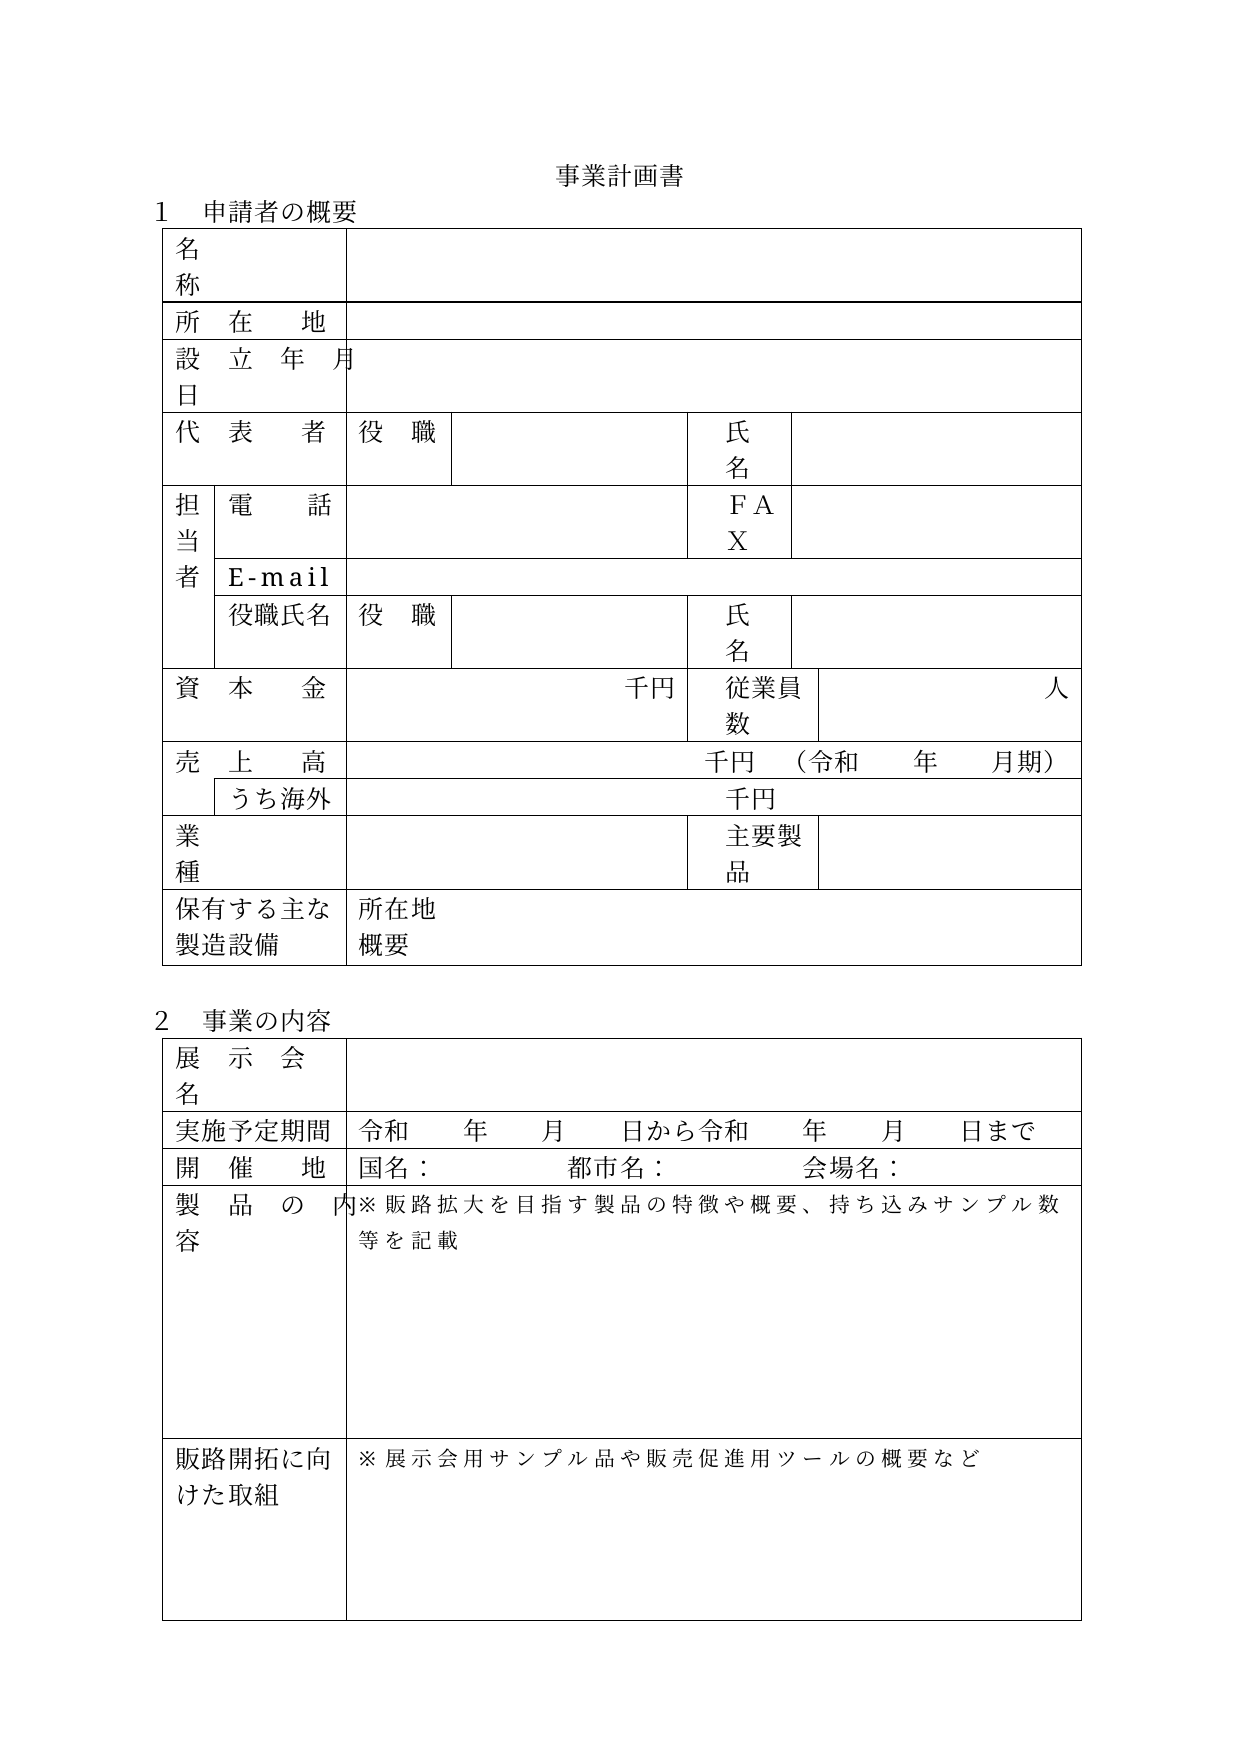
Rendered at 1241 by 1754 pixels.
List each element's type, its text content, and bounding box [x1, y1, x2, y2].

table_cell [792, 413, 1081, 485]
table_cell 役 職 [347, 596, 451, 668]
table_header 名称 [163, 229, 346, 301]
text ２ 事業の内容 [149, 1002, 1091, 1038]
table_cell [452, 413, 687, 485]
table_cell 開催地 [163, 1149, 346, 1185]
table_cell 設立年月日 [163, 340, 346, 412]
table_cell 保有する主な 製造設備 [163, 890, 346, 964]
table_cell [347, 1439, 1081, 1619]
table_cell [347, 816, 687, 888]
table_cell 従業員数 [688, 669, 818, 741]
table_cell 所在地 [163, 303, 346, 338]
table_cell 国名： 都市名： 会場名： [347, 1149, 1081, 1185]
table_cell 業種 [163, 816, 346, 888]
table_cell [792, 486, 1081, 558]
table_cell 役 職 [347, 413, 451, 485]
table_cell 主要製品 [688, 816, 818, 888]
table_cell 役職氏名 [215, 596, 346, 668]
table_cell 氏 名 [688, 413, 791, 485]
table_cell 代表者 [163, 413, 346, 485]
text 事業計画書 [149, 156, 1091, 192]
table_cell [347, 486, 687, 558]
table_header [347, 229, 1081, 301]
table_cell 販路開拓に向 けた取組 [163, 1439, 346, 1619]
table_cell [163, 778, 214, 815]
table_cell 電話 [215, 486, 346, 558]
table_cell 氏 名 [688, 596, 791, 668]
table_cell [347, 340, 1081, 412]
table_cell 担当者 [163, 486, 214, 668]
table_cell E-mail [215, 559, 346, 595]
text １ 申請者の概要 [149, 192, 1091, 228]
table_cell 所在地 概要 [347, 890, 1081, 964]
table_cell 千円 [347, 669, 687, 741]
table_cell 売上高 [163, 742, 346, 778]
table_cell 令和 年 月 日から令和 年 月 日まで [347, 1112, 1081, 1148]
table_cell 実施予定期間 [163, 1112, 346, 1148]
table_cell [347, 559, 1081, 595]
table_header [347, 1039, 1081, 1111]
table_cell [347, 303, 1081, 338]
table_cell 製品の内容 [163, 1186, 346, 1438]
table_header 展示会名 [163, 1039, 346, 1111]
table_cell 人 [819, 669, 1081, 741]
table_cell 千円 （令和 年 月期） [347, 742, 1081, 778]
table_cell ※販路拡大を目指す製品の特徴や概要、持ち込みサンプル数等を記載 [347, 1186, 1081, 1438]
table_cell ＦＡＸ [688, 486, 791, 558]
table_cell うち海外 [215, 779, 346, 815]
table_cell 千円 [347, 779, 1081, 815]
table_cell [452, 596, 687, 668]
table_cell 資本金 [163, 669, 346, 741]
table_cell [819, 816, 1081, 888]
table_cell [792, 596, 1081, 668]
